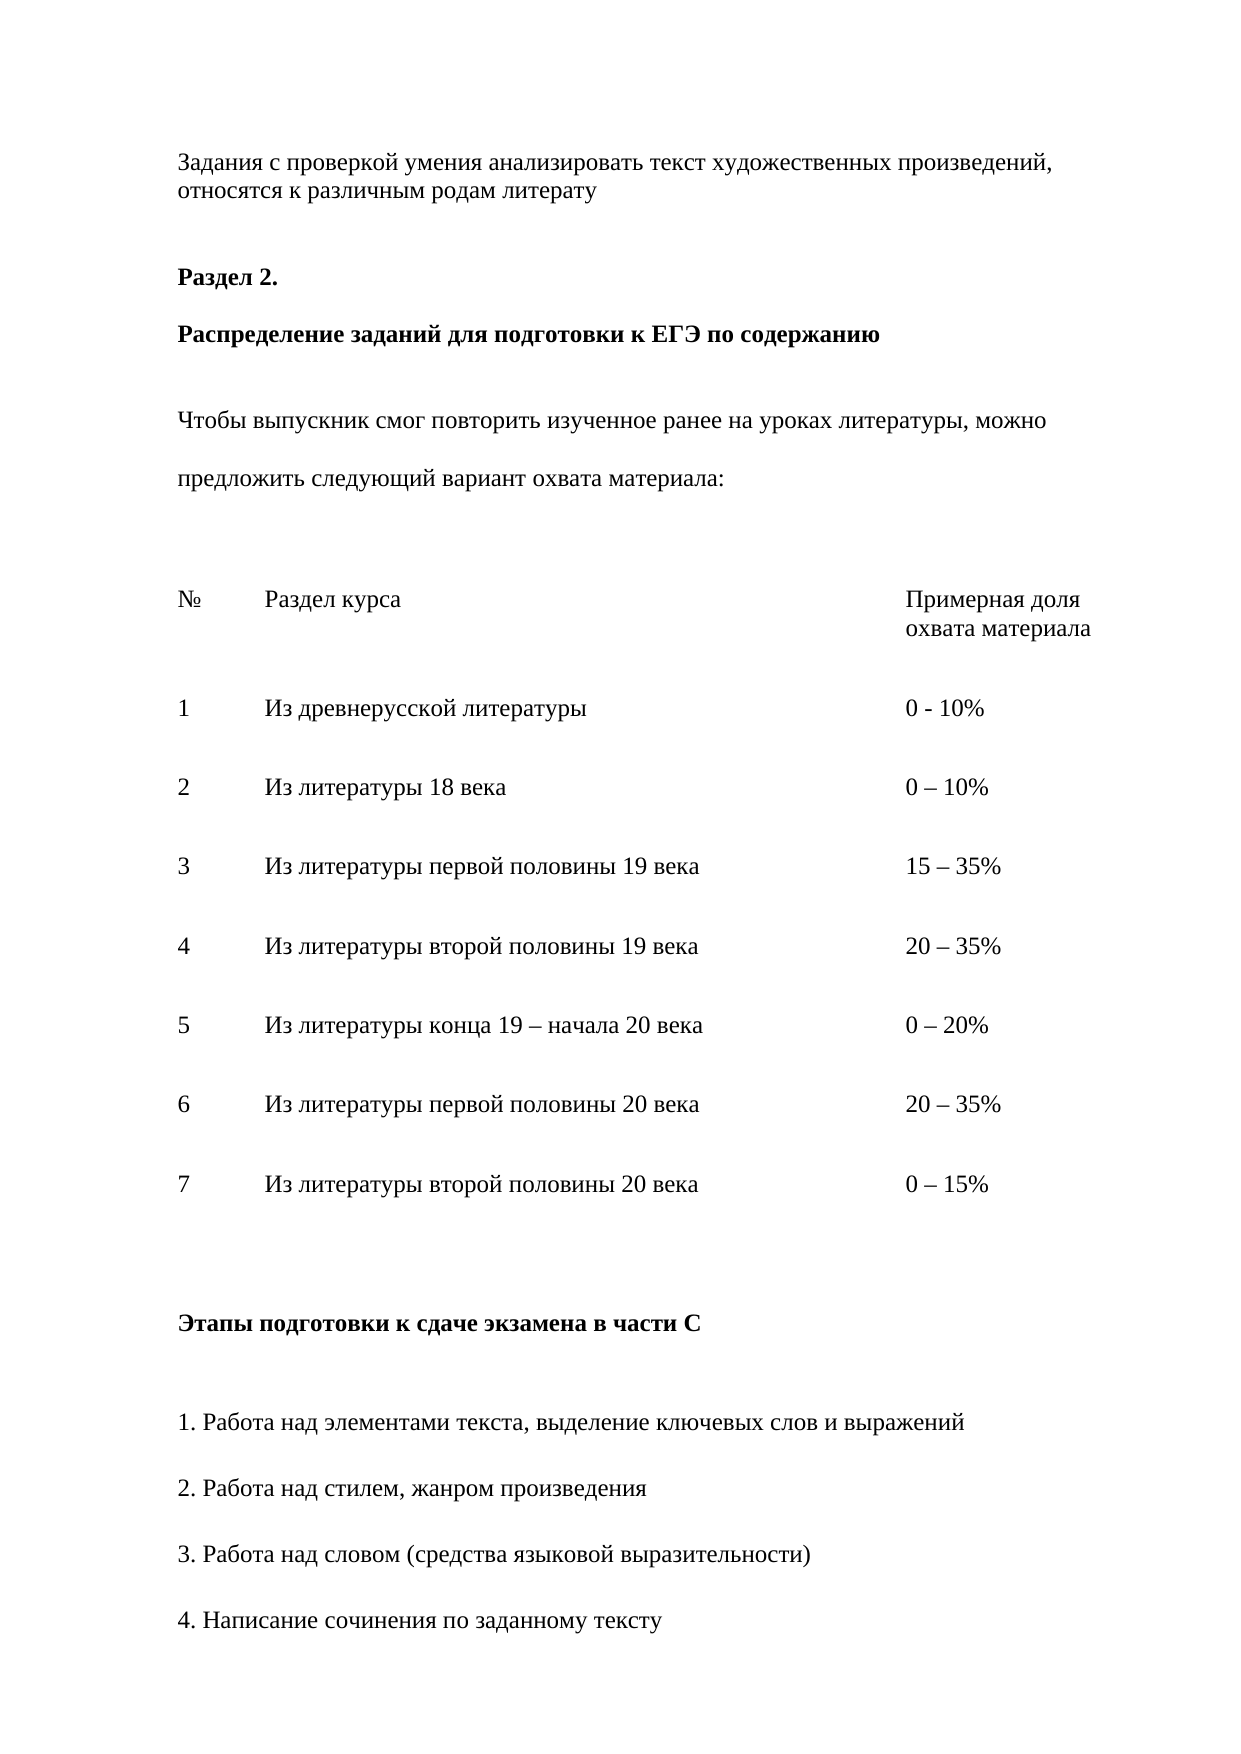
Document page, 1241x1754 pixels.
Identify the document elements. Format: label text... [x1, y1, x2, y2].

table_header Примерная доля охвата материала [895, 545, 1165, 653]
table_cell Из древнерусской литературы [253, 653, 894, 732]
table_cell 0 – 20% [895, 971, 1165, 1050]
table_cell 20 – 35% [895, 891, 1165, 971]
table_cell 3 [166, 812, 253, 891]
table_cell 5 [166, 971, 253, 1050]
table_cell Из литературы 18 века [253, 733, 894, 812]
table_header № [166, 545, 253, 653]
table_cell 1 [166, 653, 253, 732]
table_cell Из литературы второй половины 19 века [253, 891, 894, 971]
table_cell 0 – 10% [895, 733, 1165, 812]
table_cell 0 - 10% [895, 653, 1165, 732]
table_cell Из литературы конца 19 – начала 20 века [253, 971, 894, 1050]
table_header Раздел курса [253, 545, 894, 653]
table_cell Из литературы второй половины 20 века [253, 1129, 894, 1209]
table_cell 20 – 35% [895, 1050, 1165, 1129]
table_cell 4 [166, 891, 253, 971]
table_cell 7 [166, 1129, 253, 1209]
table_cell 0 – 15% [895, 1129, 1165, 1209]
table_cell 15 – 35% [895, 812, 1165, 891]
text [177, 118, 1152, 520]
table_cell 6 [166, 1050, 253, 1129]
table_cell Из литературы первой половины 19 века [253, 812, 894, 891]
table_cell Из литературы первой половины 20 века [253, 1050, 894, 1129]
table_cell 2 [166, 733, 253, 812]
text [177, 1209, 1152, 1634]
